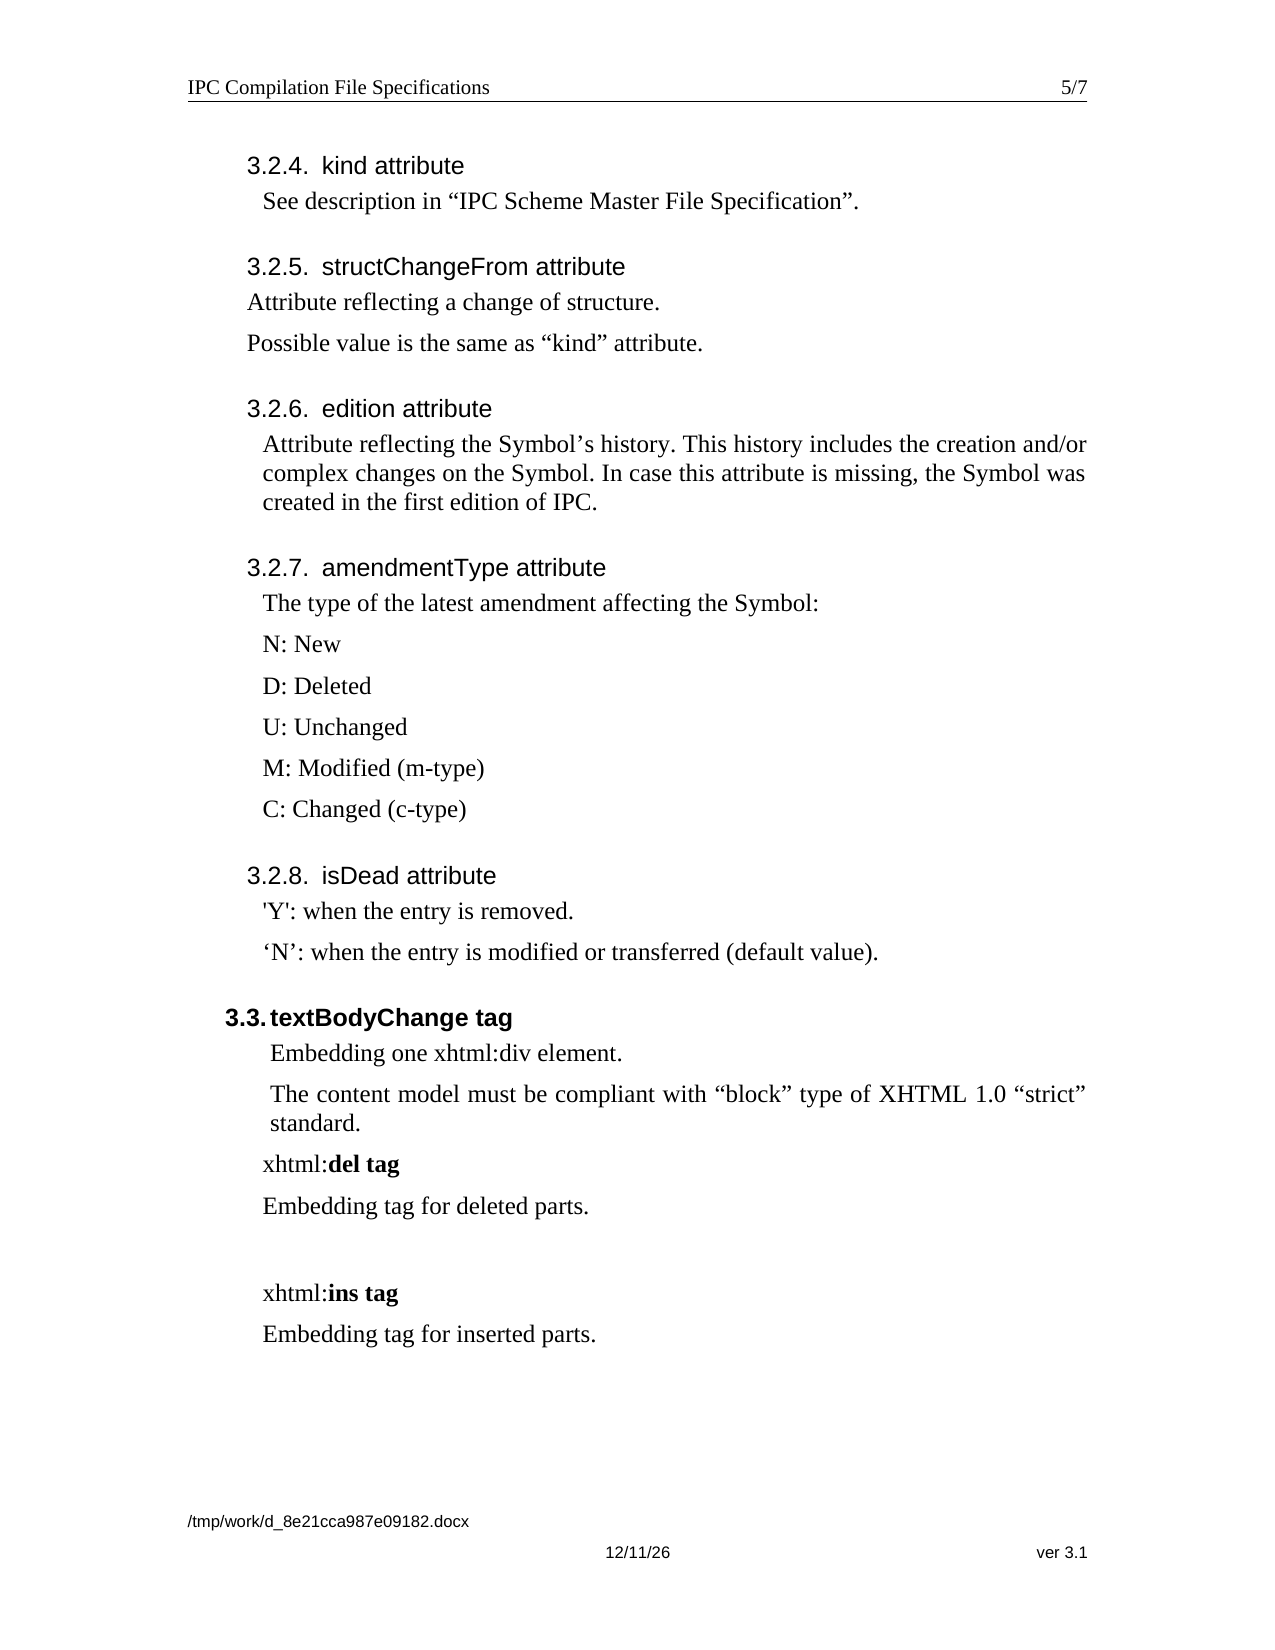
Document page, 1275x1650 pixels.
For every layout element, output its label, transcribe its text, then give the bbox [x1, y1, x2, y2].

subtitle amendmentType attribute [247, 553, 1087, 582]
text Attribute reflecting a change of structure. [247, 287, 1087, 316]
subtitle edition attribute [247, 394, 1087, 423]
subtitle textBodyChange tag [225, 1003, 1087, 1032]
text ‘N’: when the entry is modified or transferred (default value). [262, 937, 1087, 966]
text Possible value is the same as “kind” attribute. [247, 328, 1087, 357]
text Embedding tag for deleted parts. [262, 1191, 1087, 1219]
text Embedding one xhtml:div element. [270, 1038, 1087, 1067]
text The type of the latest amendment affecting the Symbol: [262, 588, 1087, 617]
text The content model must be compliant with “block” type of XHTML 1.0 “strict” standard. [270, 1079, 1087, 1137]
text xhtml:del tag [262, 1149, 1087, 1178]
text N: New [262, 629, 1087, 658]
text C: Changed (c-type) [262, 794, 1087, 823]
text D: Deleted [262, 671, 1087, 699]
text M: Modified (m-type) [262, 753, 1087, 782]
text See description in “IPC Scheme Master File Specification”. [262, 186, 1087, 214]
subtitle structChangeFrom attribute [247, 252, 1087, 281]
text Attribute reflecting the Symbol’s history. This history includes the creation and/or complex changes on the Symbol. In case this attribute is missing, the Symbol was created in the first edition of IPC. [262, 429, 1087, 516]
subtitle kind attribute [247, 151, 1087, 179]
subtitle isDead attribute [247, 861, 1087, 889]
text 'Y': when the entry is removed. [262, 896, 1087, 924]
text xhtml:ins tag [262, 1278, 1087, 1307]
text Embedding tag for inserted parts. [262, 1319, 1087, 1348]
text U: Unchanged [262, 712, 1087, 741]
